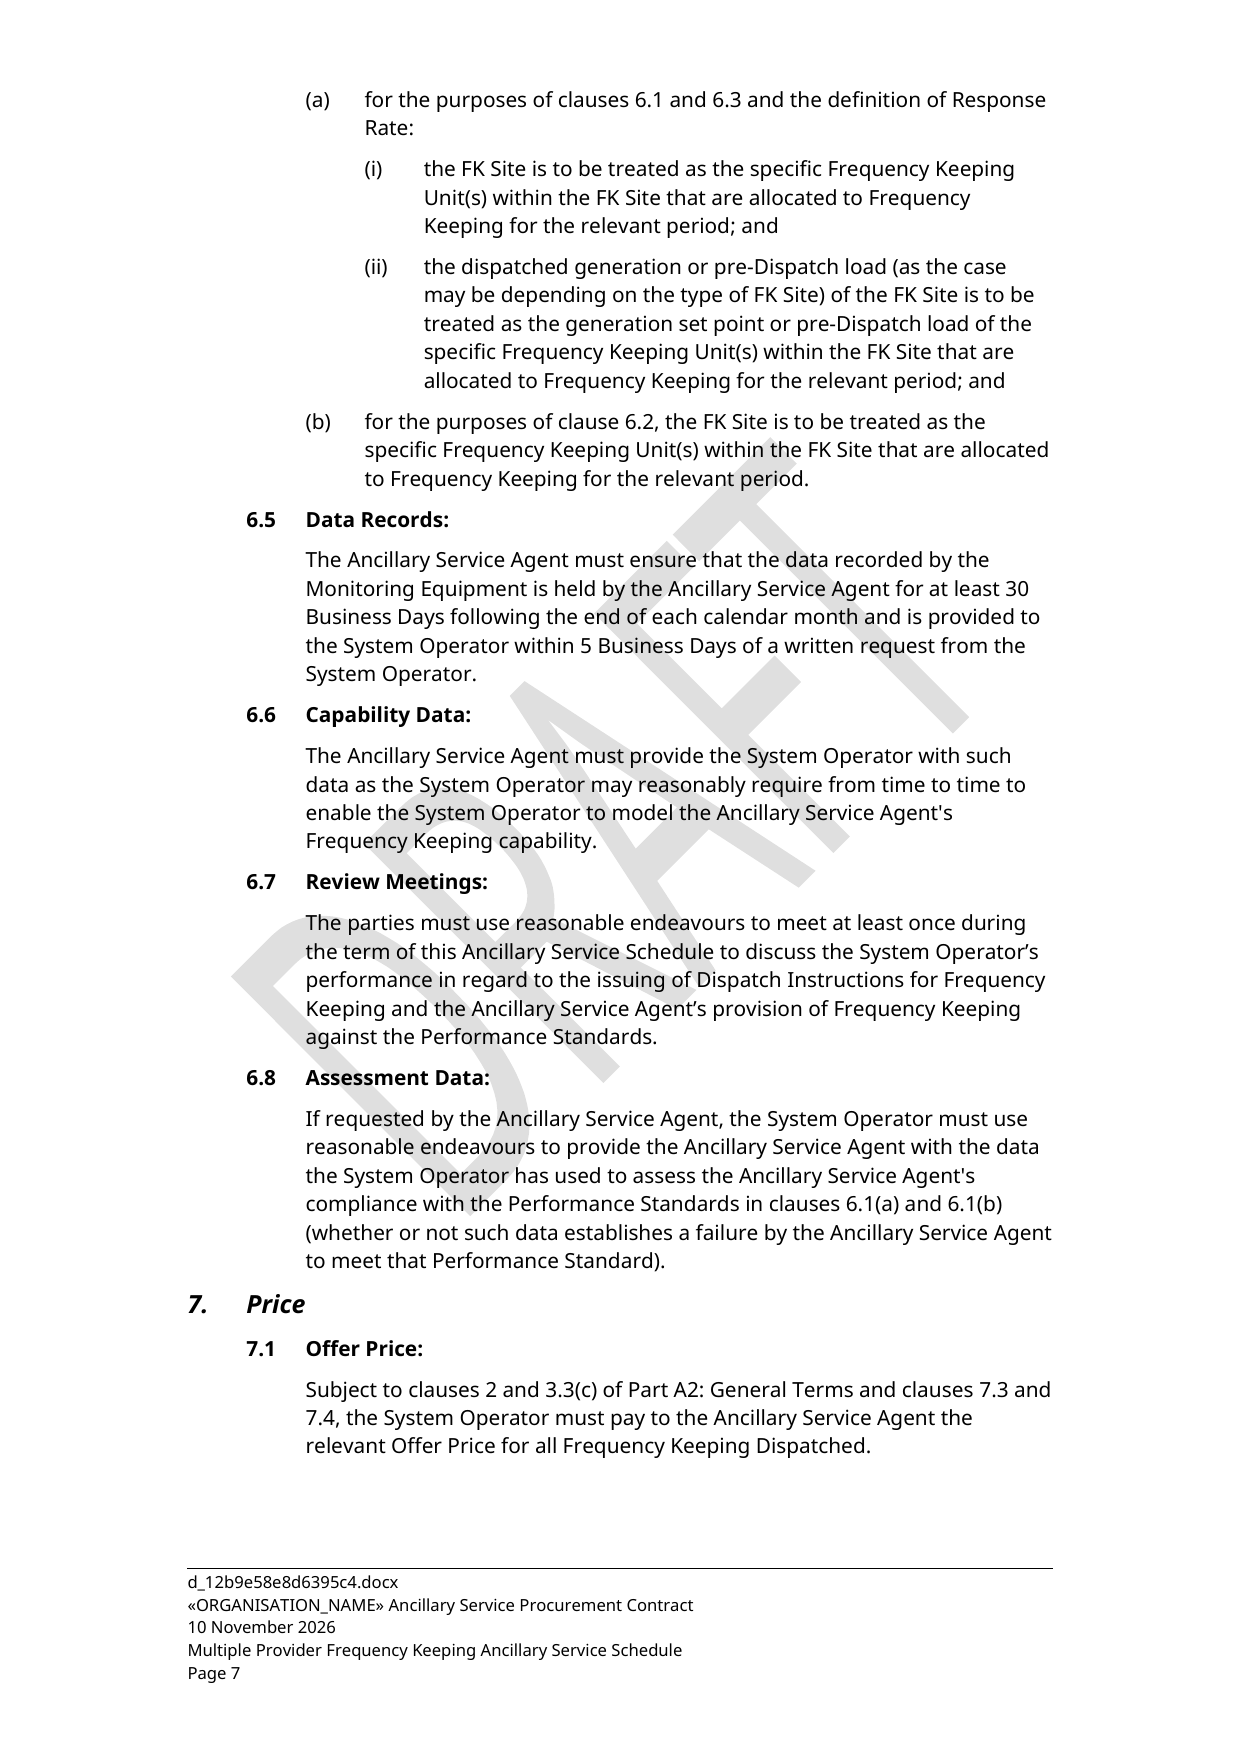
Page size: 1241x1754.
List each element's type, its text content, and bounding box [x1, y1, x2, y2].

text Subject to clauses 2 and 3.3(c) of Part A2: General Terms and clauses 7.3 and 7.4, the System Operator must pay to the Ancillary Service Agent the relevant Offer Price for all Frequency Keeping Dispatched. [305, 1375, 1053, 1460]
text The parties must use reasonable endeavours to meet at least once during the term of this Ancillary Service Schedule to discuss the System Operator’s performance in regard to the issuing of Dispatch Instructions for Frequency Keeping and the Ancillary Service Agent’s provision of Frequency Keeping against the Performance Standards. [305, 908, 1053, 1051]
subtitle Capability Data: [246, 700, 1053, 729]
text If requested by the Ancillary Service Agent, the System Operator must use reasonable endeavours to provide the Ancillary Service Agent with the data the System Operator has used to assess the Ancillary Service Agent's compliance with the Performance Standards in clauses 6.1(a) and 6.1(b) (whether or not such data establishes a failure by the Ancillary Service Agent to meet that Performance Standard). [305, 1104, 1053, 1275]
subtitle for the purposes of clause 6.2, the FK Site is to be treated as the specific Frequency Keeping Unit(s) within the FK Site that are allocated to Frequency Keeping for the relevant period. [305, 407, 1053, 492]
subtitle Offer Price: [246, 1334, 1053, 1362]
subtitle Data Records: [246, 505, 1053, 533]
subtitle the dispatched generation or pre-Dispatch load (as the case may be depending on the type of FK Site) of the FK Site is to be treated as the generation set point or pre-Dispatch load of the specific Frequency Keeping Unit(s) within the FK Site that are allocated to Frequency Keeping for the relevant period; and [364, 252, 1053, 394]
text The Ancillary Service Agent must provide the System Operator with such data as the System Operator may reasonably require from time to time to enable the System Operator to model the Ancillary Service Agent's Frequency Keeping capability. [305, 741, 1053, 855]
subtitle Review Meetings: [246, 867, 1053, 896]
text The Ancillary Service Agent must ensure that the data recorded by the Monitoring Equipment is held by the Ancillary Service Agent for at least 30 Business Days following the end of each calendar month and is provided to the System Operator within 5 Business Days of a written request from the System Operator. [305, 546, 1053, 688]
subtitle Assessment Data: [246, 1063, 1053, 1092]
subtitle for the purposes of clauses 6.1 and 6.3 and the definition of Response Rate: [305, 85, 1053, 142]
subtitle the FK Site is to be treated as the specific Frequency Keeping Unit(s) within the FK Site that are allocated to Frequency Keeping for the relevant period; and [364, 154, 1053, 240]
subtitle Price [187, 1287, 1053, 1321]
